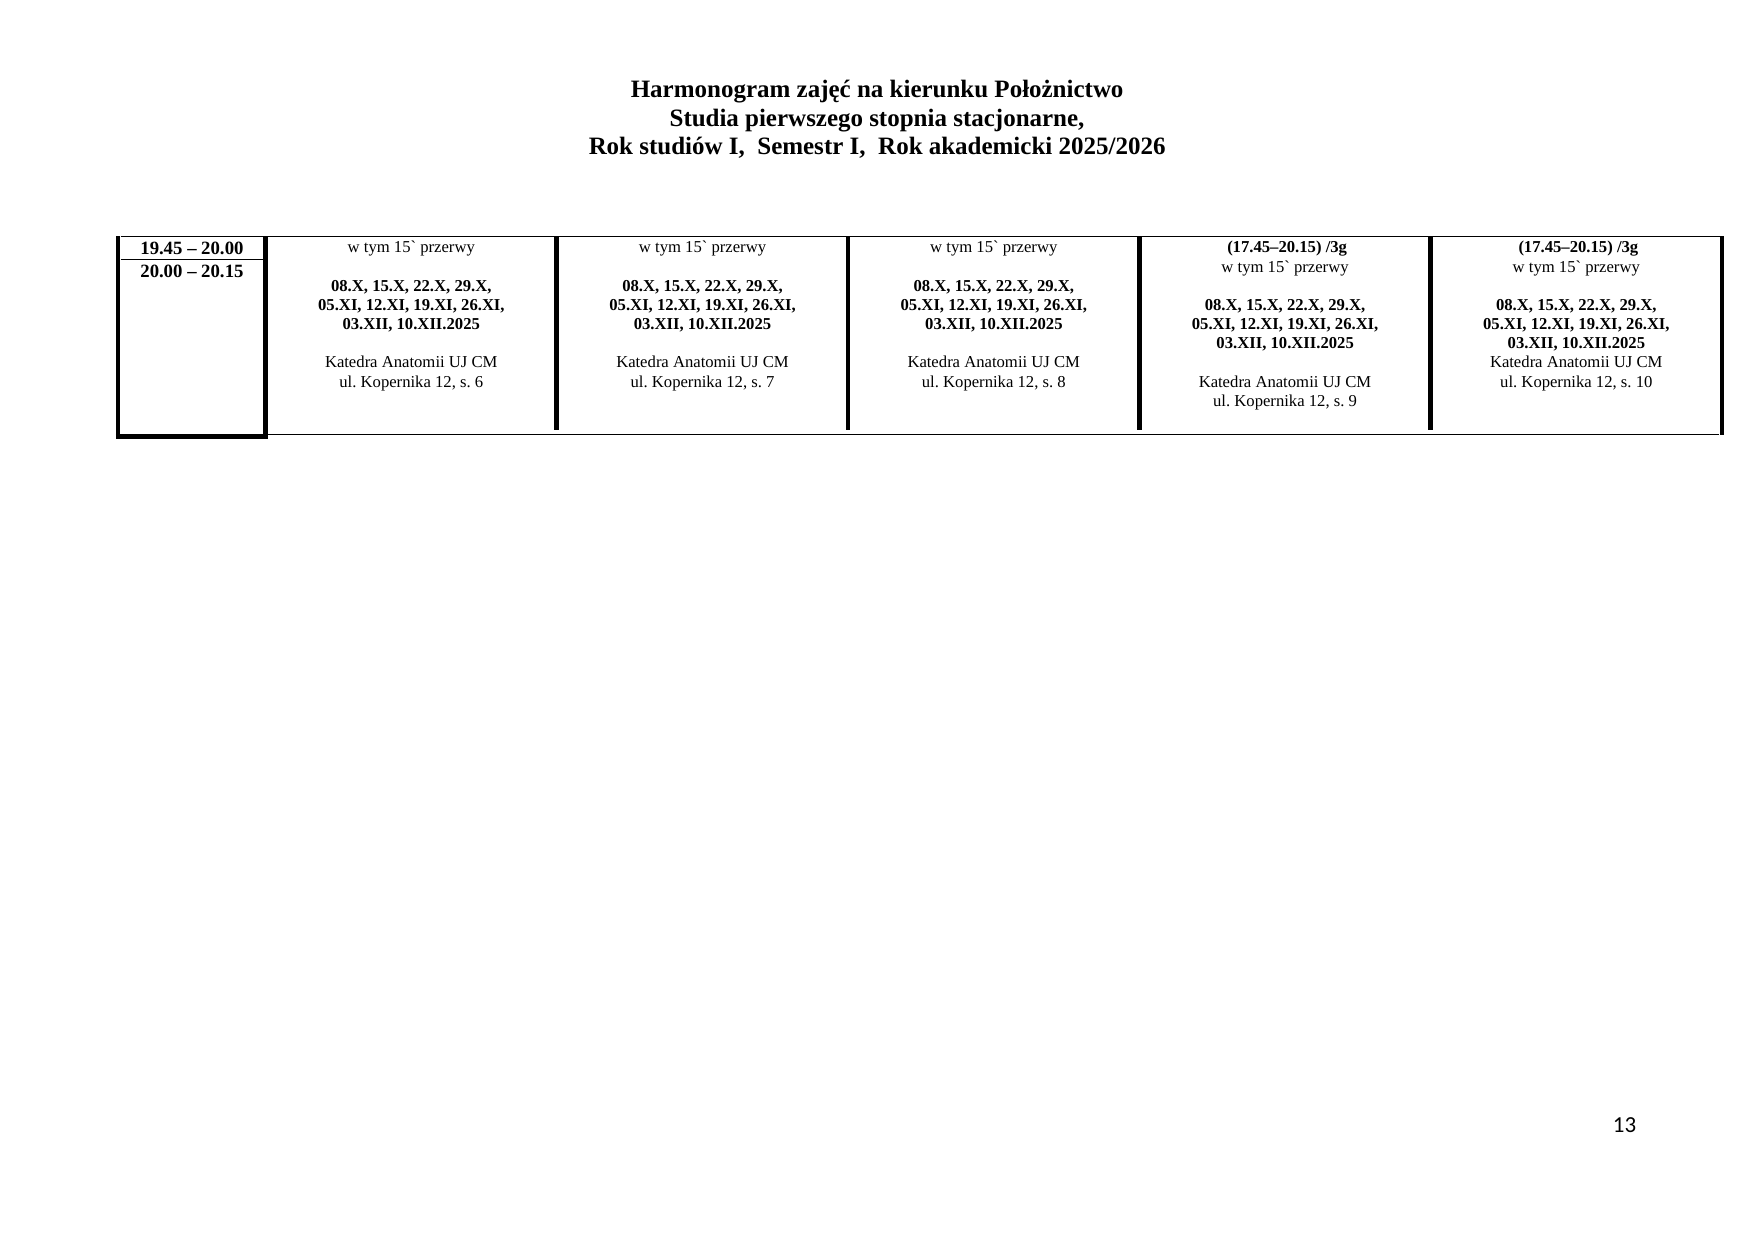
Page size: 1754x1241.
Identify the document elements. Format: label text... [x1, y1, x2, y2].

table_cell 19.45 – 20.00 [120, 237, 263, 259]
table_cell 20.00 – 20.15 [120, 260, 263, 434]
